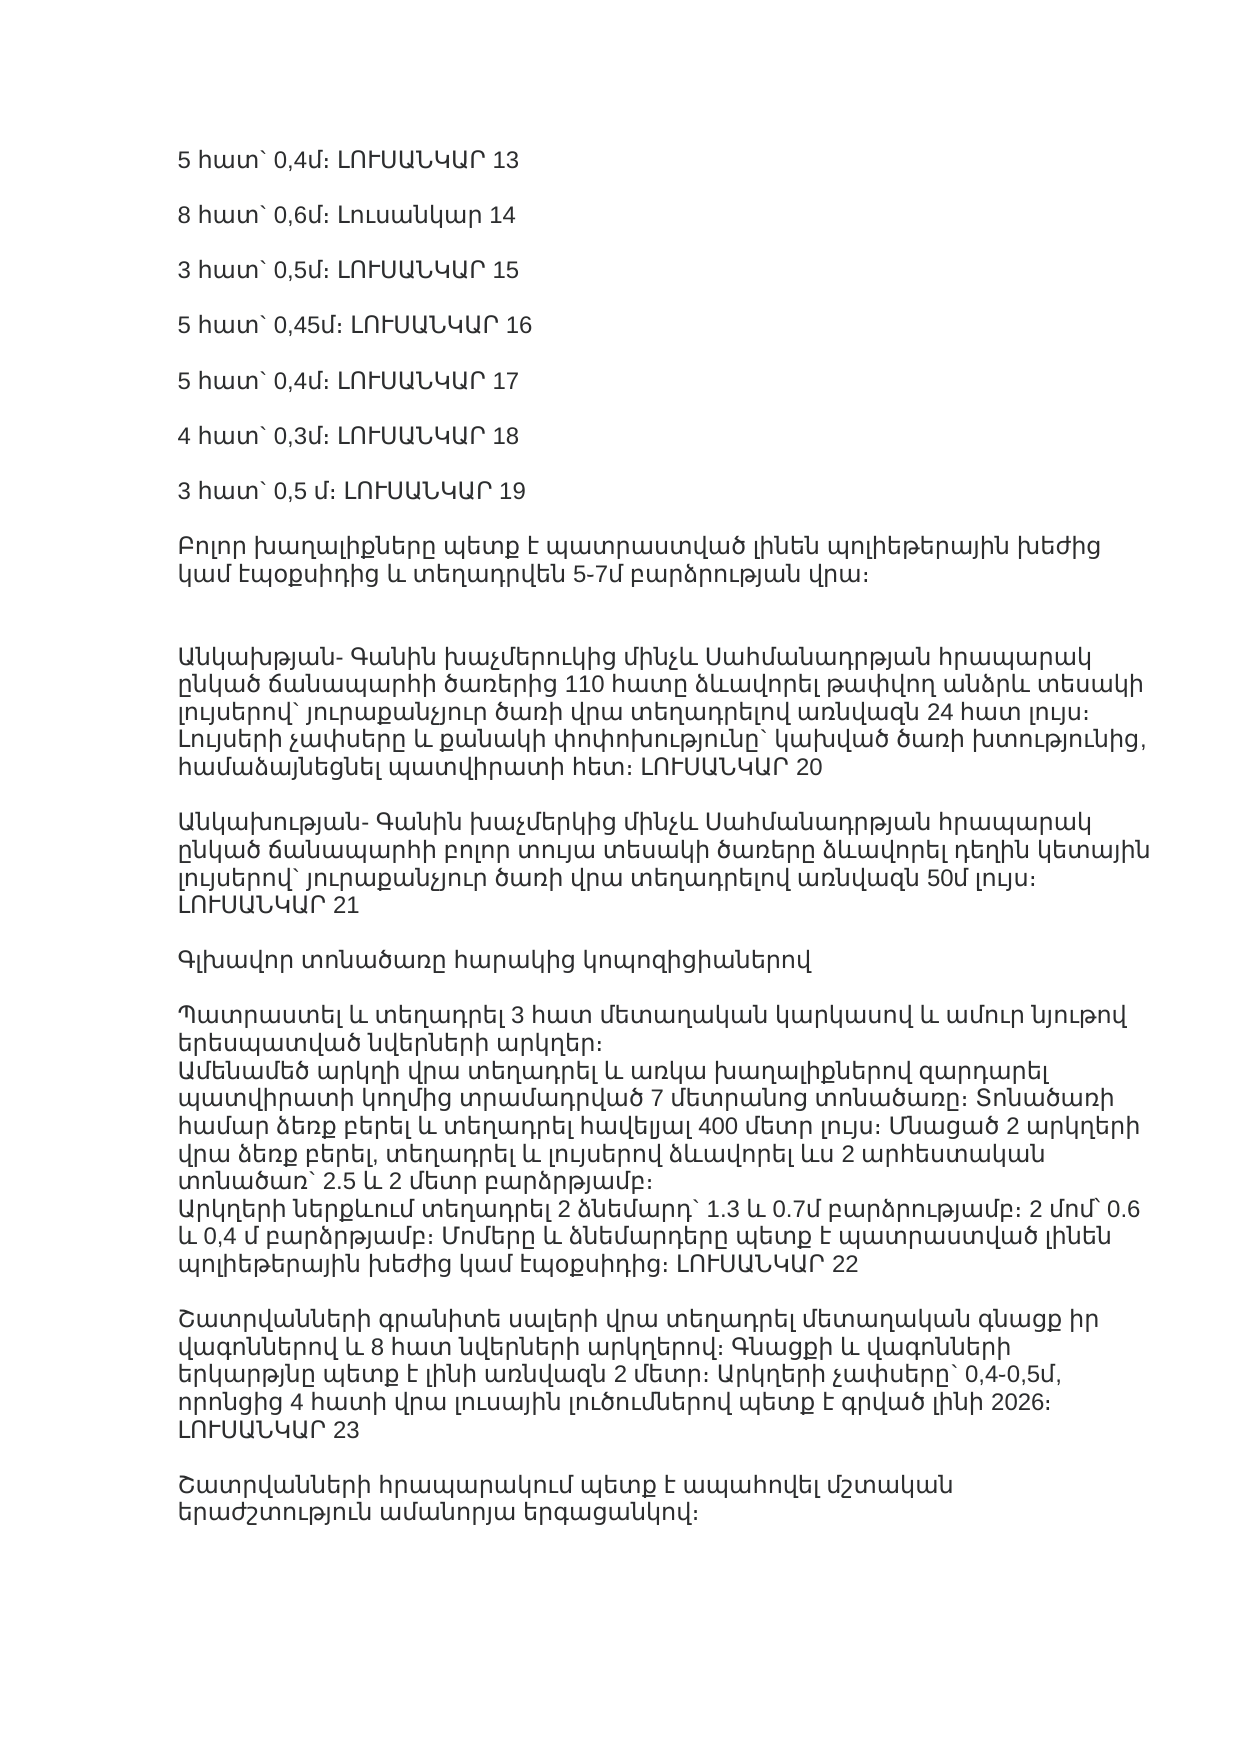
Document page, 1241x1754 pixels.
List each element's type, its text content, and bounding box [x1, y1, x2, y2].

text Բոլոր խաղալիքները պետք է պատրաստված լինեն պոլիեթերային խեժից կամ էպօքսիդից և տեղադրվեն 5֊7մ բարձրության վրա։ [177, 532, 1152, 587]
text 4 հատ` 0,3մ։ ԼՈՒՍԱՆԿԱՐ 18 [177, 422, 1152, 449]
text Շատրվանների հրապարակում պետք է ապահովել մշտական երաժշտություն ամանորյա երգացանկով։ [177, 1471, 1152, 1526]
text 8 հատ` 0,6մ։ Լուսանկար 14 [177, 201, 1152, 228]
text 5 հատ` 0,4մ։ ԼՈՒՍԱՆԿԱՐ 17 [177, 367, 1152, 394]
text Պատրաստել և տեղադրել 3 հատ մետաղական կարկասով և ամուր նյութով երեսպատված նվերների արկղեր։ [177, 1001, 1152, 1057]
text 3 հատ` 0,5 մ։ ԼՈՒՍԱՆԿԱՐ 19 [177, 477, 1152, 504]
text 5 հատ` 0,45մ։ ԼՈՒՍԱՆԿԱՐ 16 [177, 311, 1152, 339]
text 5 հատ` 0,4մ։ ԼՈՒՍԱՆԿԱՐ 13 [177, 146, 1152, 173]
text 3 հատ` 0,5մ։ ԼՈՒՍԱՆԿԱՐ 15 [177, 256, 1152, 284]
text Գլխավոր տոնածառը հարակից կոպոզիցիաներով [177, 946, 1152, 974]
text Ամենամեծ արկղի վրա տեղադրել և առկա խաղալիքներով զարդարել պատվիրատի կողմից տրամադրված 7 մետրանոց տոնածառը։ Տոնածառի համար ձեռք բերել և տեղադրել հավելյալ 400 մետր լույս։ Մնացած 2 արկղերի վրա ձեռք բերել, տեղադրել և լույսերով ձևավորել ևս 2 արհեստական տոնածառ` 2.5 և 2 մետր բարձրթյամբ։ [177, 1057, 1152, 1195]
text Արկղերի ներքևում տեղադրել 2 ձնեմարդ` 1.3 և 0.7մ բարձրությամբ։ 2 մոմ՝ 0.6 և 0,4 մ բարձրթյամբ։ Մոմերը և ձնեմարդերը պետք է պատրաստված լինեն պոլիեթերային խեժից կամ էպօքսիդից։ ԼՈՒՍԱՆԿԱՐ 22 [177, 1195, 1152, 1277]
text Անկախթյան- Գանին խաչմերուկից մինչև Սահմանադրթյան հրապարակ ընկած ճանապարհի ծառերից 110 հատը ձևավորել թափվող անձրև տեսակի լույսերով` յուրաքանչյուր ծառի վրա տեղադրելով առնվազն 24 հատ լույս։ Լույսերի չափսերը և քանակի փոփոխությունը` կախված ծառի խտությունից, համաձայնեցնել պատվիրատի հետ։ ԼՈՒՍԱՆԿԱՐ 20 [177, 643, 1152, 781]
text Շատրվանների գրանիտե սալերի վրա տեղադրել մետաղական գնացք իր վագոններով և 8 հատ նվերների արկղերով։ Գնացքի և վագոնների երկարթյնը պետք է լինի առնվազն 2 մետր։ Արկղերի չափսերը` 0,4֊0,5մ, որոնցից 4 հատի վրա լուսային լուծումներով պետք է գրված լինի 2026։ ԼՈՒՍԱՆԿԱՐ 23 [177, 1305, 1152, 1443]
text Անկախության- Գանին խաչմերկից մինչև Սահմանադրթյան հրապարակ ընկած ճանապարհի բոլոր տույա տեսակի ծառերը ձևավորել դեղին կետային լույսերով` յուրաքանչյուր ծառի վրա տեղադրելով առնվազն 50մ լույս։ ԼՈՒՍԱՆԿԱՐ 21 [177, 808, 1152, 919]
